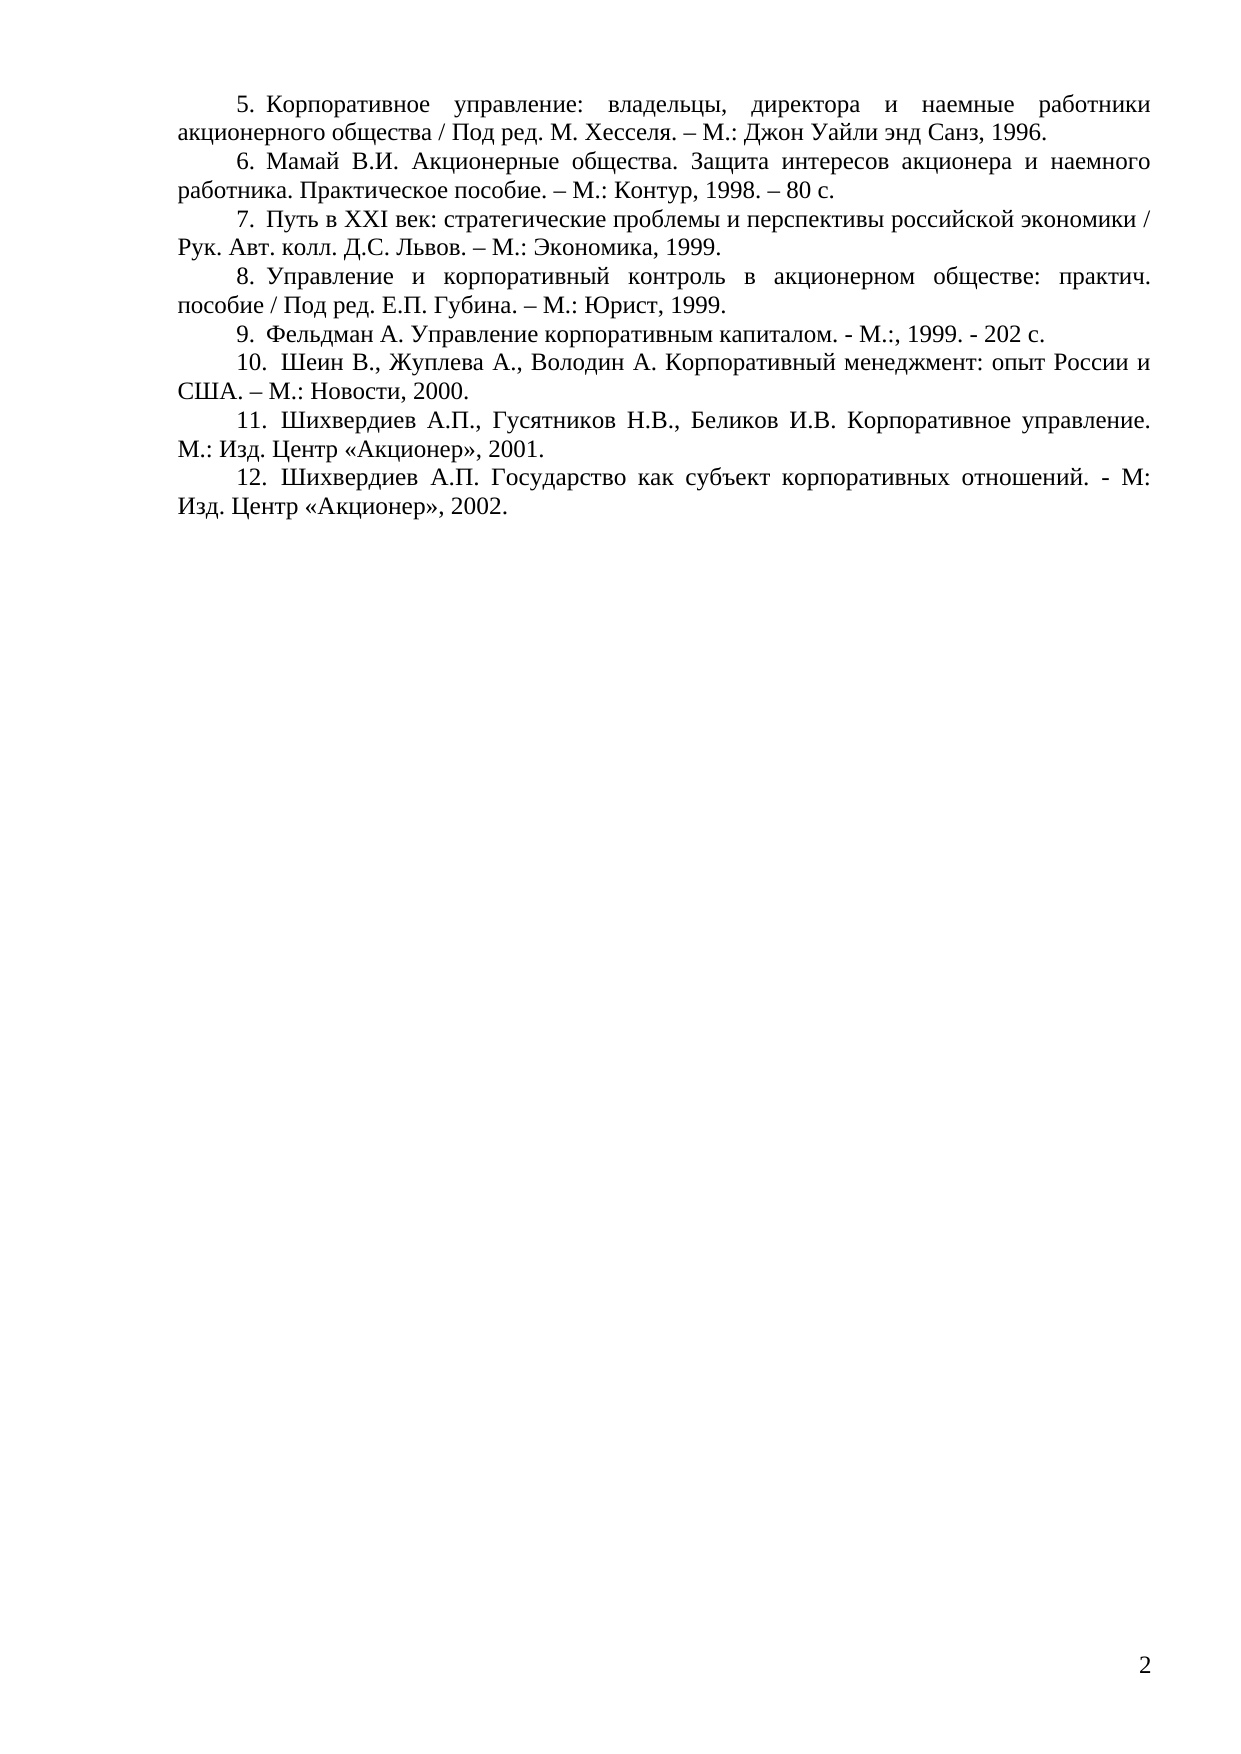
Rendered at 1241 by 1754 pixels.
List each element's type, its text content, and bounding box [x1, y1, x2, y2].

list Фельдман А. Управление корпоративным капиталом. - М.:, 1999. - 202 с. [177, 319, 1152, 347]
list Шеин В., Жуплева А., Володин А. Корпоративный менеджмент: опыт России и США. – М.: Новости, 2000. [177, 347, 1152, 405]
list Шихвердиев А.П., Гусятников Н.В., Беликов И.В. Корпоративное управление. М.: Изд. Центр «Акционер», 2001. [177, 405, 1152, 462]
list Корпоративное управление: владельцы, директора и наемные работники акционерного общества / Под ред. М. Хесселя. – М.: Джон Уайли энд Санз, 1996. [177, 89, 1152, 146]
list Шихвердиев А.П. Государство как субъект корпоративных отношений. - М: Изд. Центр «Акционер», 2002. [177, 462, 1152, 520]
list Управление и корпоративный контроль в акционерном обществе: практич. пособие / Под ред. Е.П. Губина. – М.: Юрист, 1999. [177, 261, 1152, 319]
list Путь в XXI век: стратегические проблемы и перспективы российской экономики / Рук. Авт. колл. Д.С. Львов. – М.: Экономика, 1999. [177, 204, 1152, 261]
list Мамай В.И. Акционерные общества. Защита интересов акционера и наемного работника. Практическое пособие. – М.: Контур, 1998. – 80 с. [177, 146, 1152, 204]
